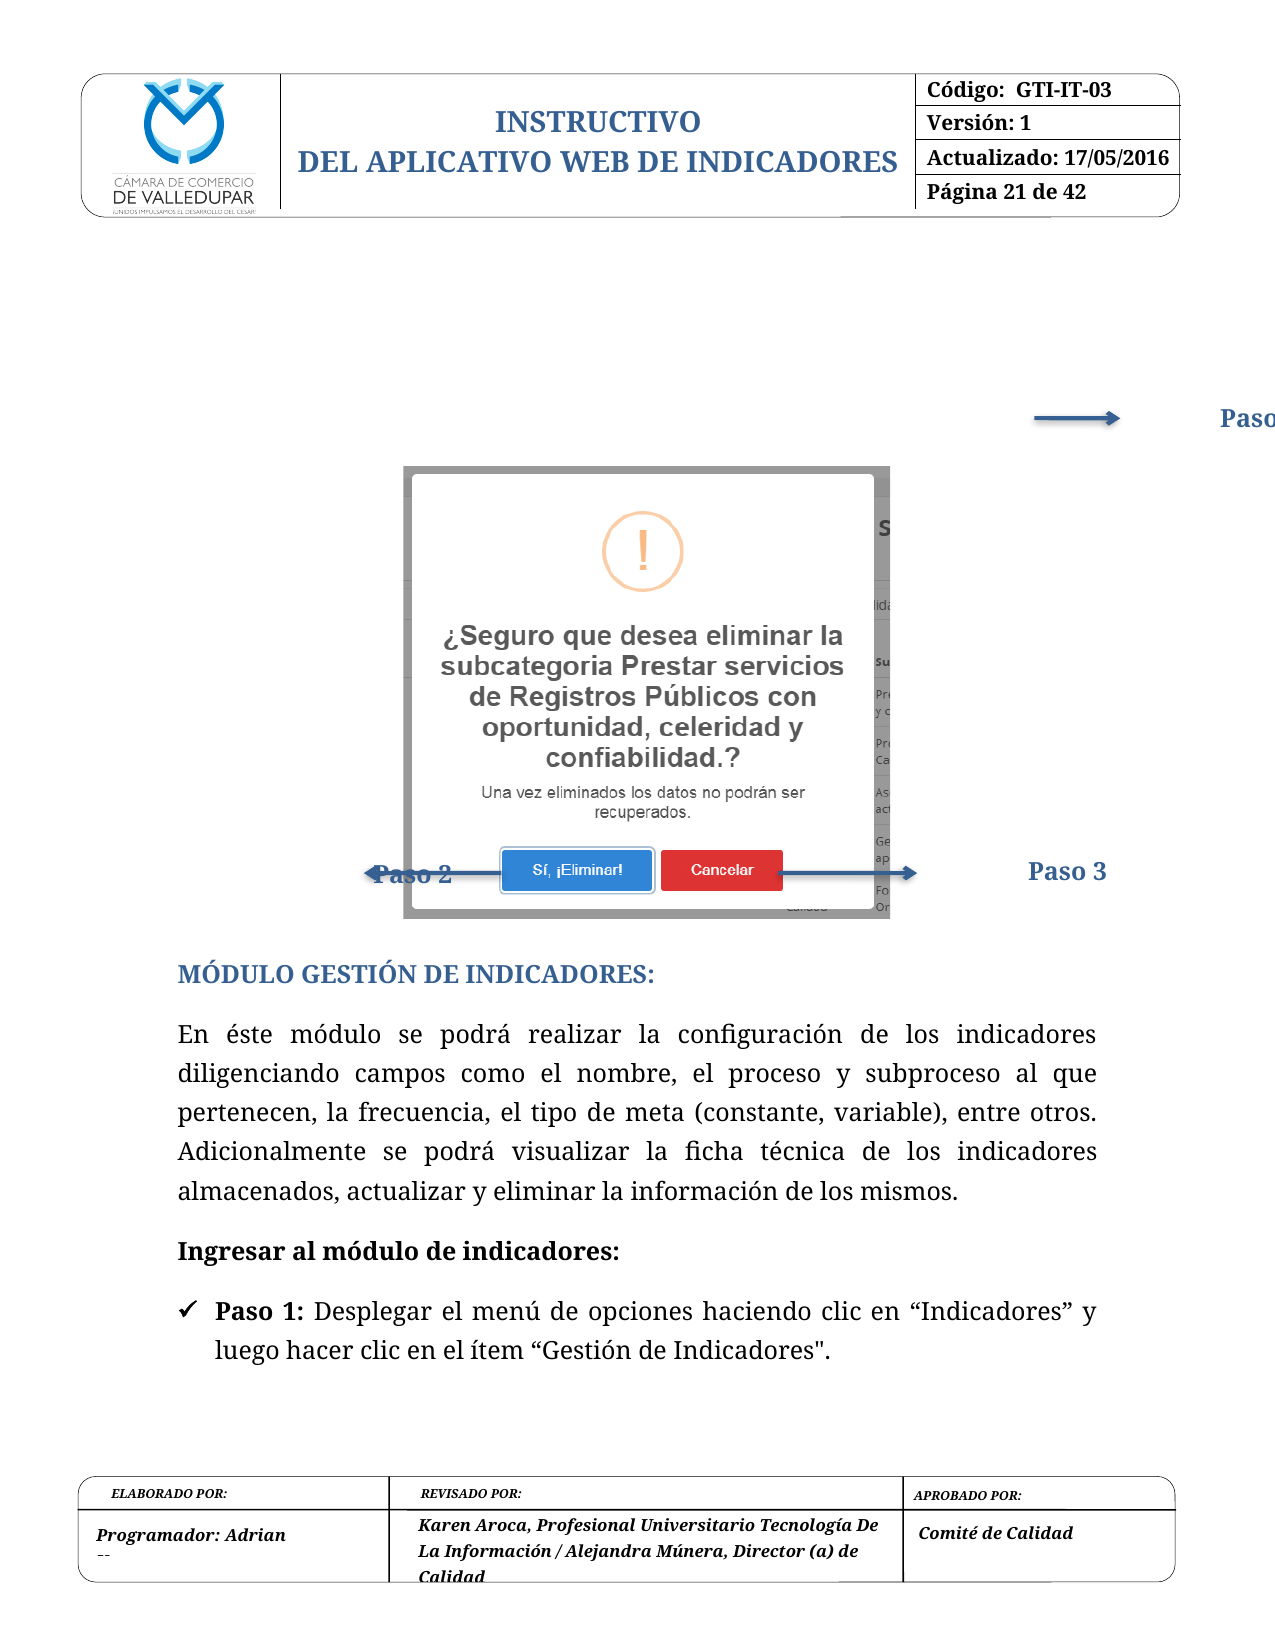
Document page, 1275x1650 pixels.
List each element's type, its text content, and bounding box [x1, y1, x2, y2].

picture [403, 466, 891, 919]
picture [112, 78, 256, 214]
text MÓDULO GESTIÓN DE INDICADORES: [177, 956, 1098, 991]
text Ingresar al módulo de indicadores: [177, 1233, 1098, 1267]
list Paso 1: Desplegar el menú de opciones haciendo clic en “Indicadores” y luego hacer clic en el ítem “Gestión de Indicadores". [177, 1293, 1098, 1366]
text En éste módulo se podrá realizar la configuración de los indicadores diligenciando campos como el nombre, el proceso y subproceso al que pertenecen, la frecuencia, el tipo de meta (constante, variable), entre otros. Adicionalmente se podrá visualizar la ficha técnica de los indicadores almacenados, actualizar y eliminar la información de los mismos. [177, 1016, 1098, 1207]
